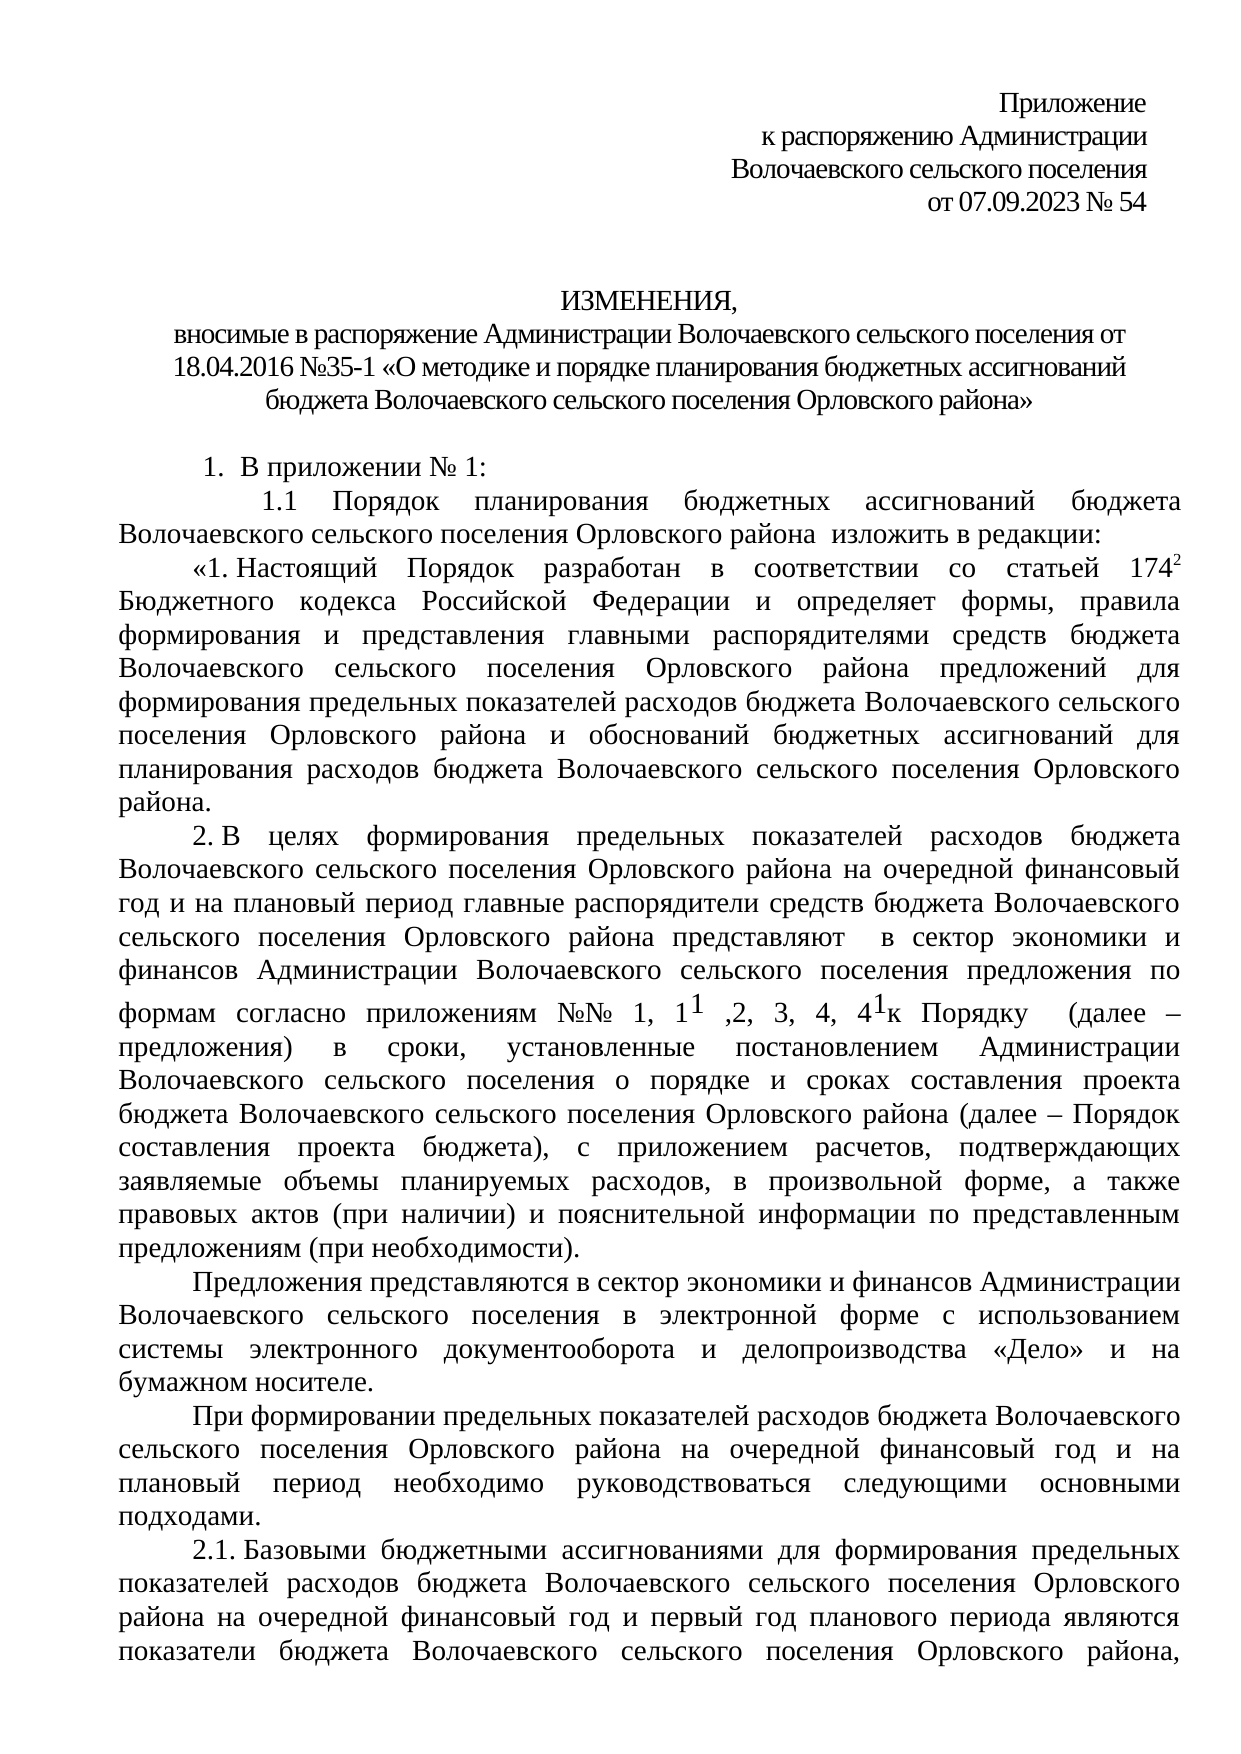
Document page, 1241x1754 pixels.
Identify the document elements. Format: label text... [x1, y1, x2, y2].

text Предложения представляются в сектор экономики и финансов Администрации Волочаевского сельского поселения в электронной форме с использованием системы электронного документооборота и делопроизводства «Дело» и на бумажном носителе. [118, 1264, 1181, 1398]
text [118, 1532, 1181, 1666]
text «1. Настоящий Порядок разработан в соответствии со статьей 1742 Бюджетного кодекса Российской Федерации и определяет формы, правила формирования и представления главными распорядителями средств бюджета Волочаевского сельского поселения Орловского района предложений для формирования предельных показателей расходов бюджета Волочаевского сельского поселения Орловского района и обоснований бюджетных ассигнований для планирования расходов бюджета Волочаевского сельского поселения Орловского района. [118, 550, 1181, 818]
text к распоряжению Администрации Волочаевского сельского поселения от 07.09.2023 № 54 [635, 119, 1148, 218]
list В приложении № 1: [202, 449, 1181, 483]
text Приложение [635, 86, 1148, 119]
text При формировании предельных показателей расходов бюджета Волочаевского сельского поселения Орловского района на очередной финансовый год и на плановый период необходимо руководствоваться следующими основными подходами. [118, 1398, 1181, 1532]
text ИЗМЕНЕНИЯ, [118, 284, 1181, 317]
text вносимые в распоряжение Администрации Волочаевского сельского поселения от 18.04.2016 №35-1 «О методике и порядке планирования бюджетных ассигнований бюджета Волочаевского сельского поселения Орловского района» [118, 317, 1181, 416]
text 1.1 Порядок планирования бюджетных ассигнований бюджета Волочаевского сельского поселения Орловского района изложить в редакции: [118, 483, 1181, 550]
text 2. В целях формирования предельных показателей расходов бюджета Волочаевского сельского поселения Орловского района на очередной финансовый год и на плановый период главные распорядители средств бюджета Волочаевского сельского поселения Орловского района представляют в сектор экономики и финансов Администрации Волочаевского сельского поселения предложения по формам согласно приложениям №№ 1, 11 ,2, 3, 4, 41к Порядку (далее – предложения) в сроки, установленные постановлением Администрации Волочаевского сельского поселения о порядке и сроках составления проекта бюджета Волочаевского сельского поселения Орловского района (далее – Порядок составления проекта бюджета), с приложением расчетов, подтверждающих заявляемые объемы планируемых расходов, в произвольной форме, а также правовых актов (при наличии) и пояснительной информации по представленным предложениям (при необходимости). [118, 818, 1181, 1264]
